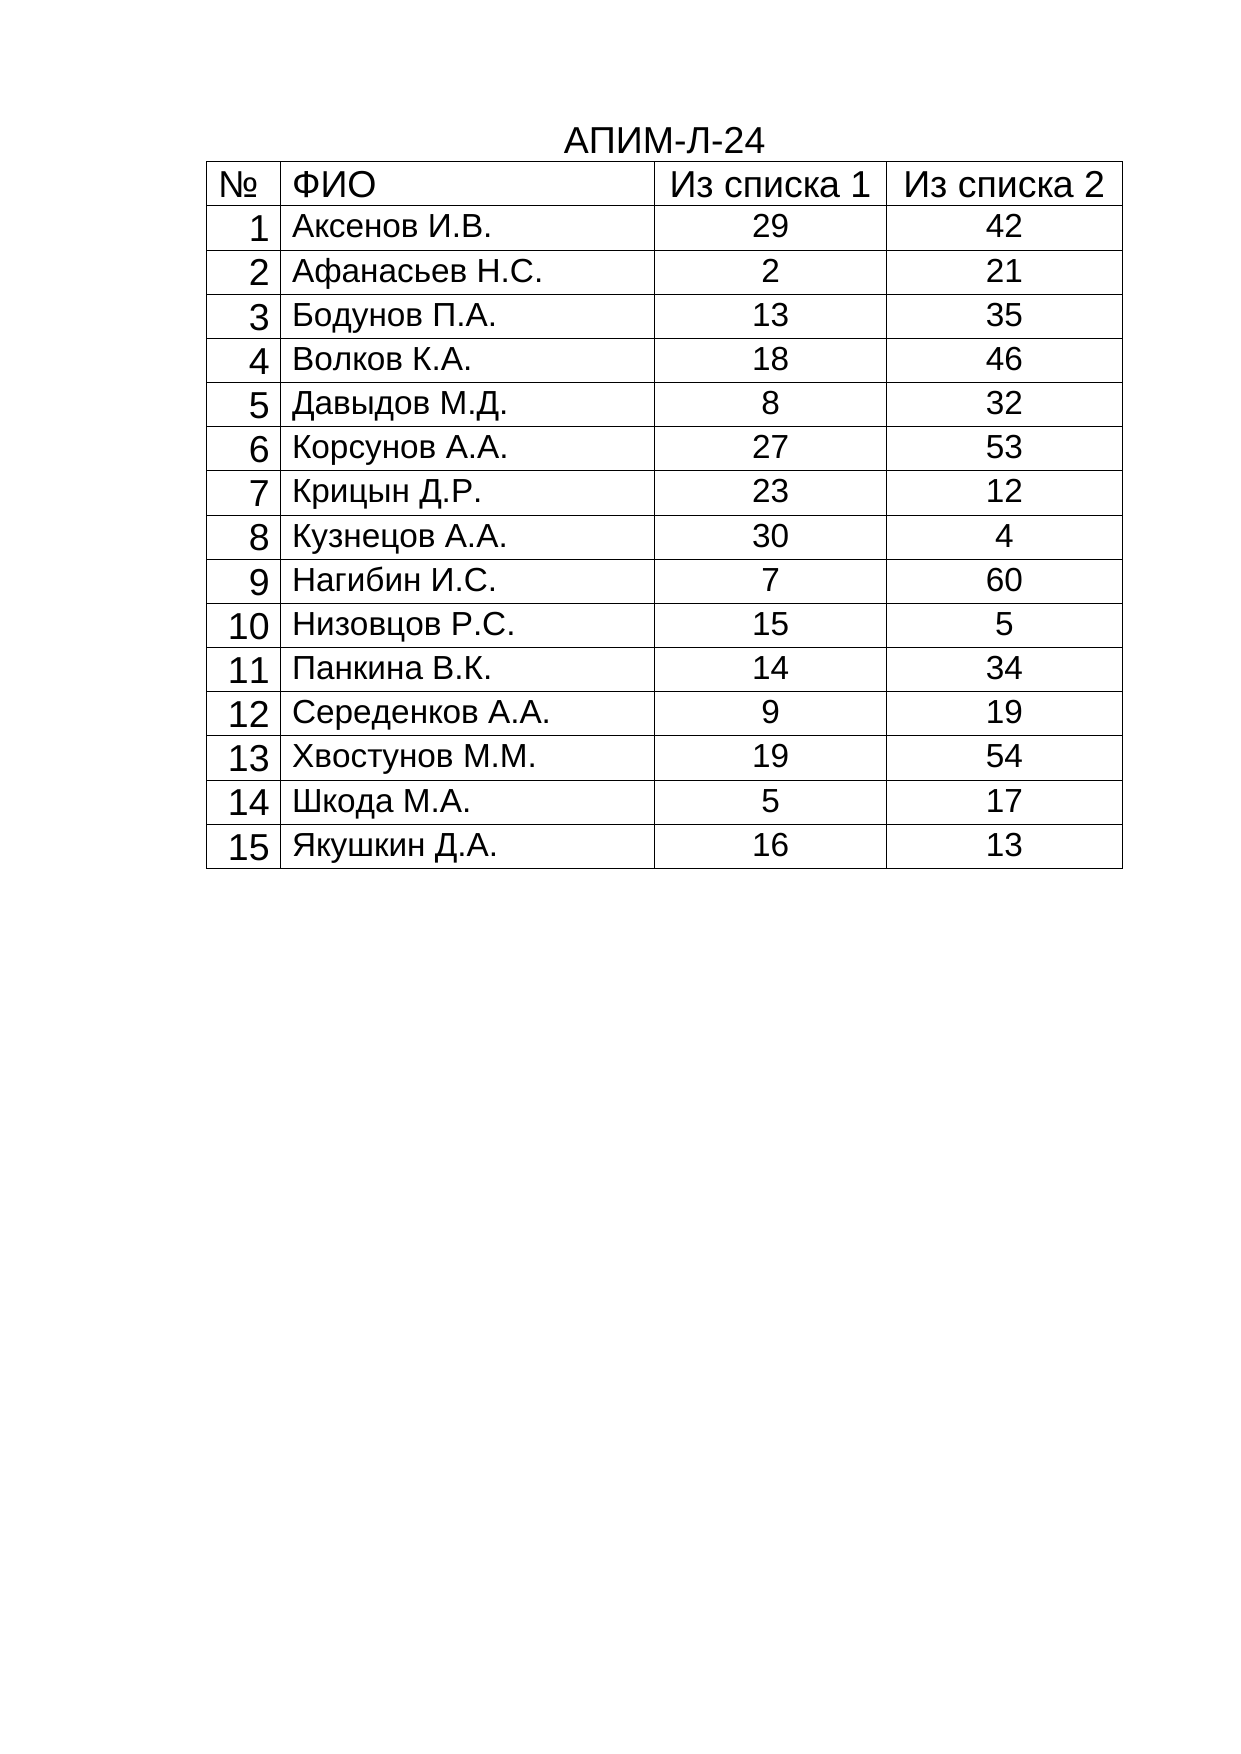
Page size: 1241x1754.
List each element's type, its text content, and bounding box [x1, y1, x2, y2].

table_cell 1 [207, 206, 280, 249]
table_cell ФИО [281, 162, 654, 205]
table_cell Из списка 2 [887, 162, 1122, 205]
table_cell 2 [655, 251, 886, 294]
table_cell 46 [887, 339, 1122, 382]
table_cell 10 [207, 604, 280, 647]
table_cell 19 [887, 692, 1122, 735]
table_cell 42 [887, 206, 1122, 249]
table_cell 30 [655, 516, 886, 559]
table_cell 3 [207, 295, 280, 338]
table_cell 15 [207, 825, 280, 868]
table_cell 8 [655, 383, 886, 426]
table_cell Нагибин И.С. [281, 560, 654, 603]
table_cell 27 [655, 427, 886, 470]
table_cell АПИМ-Л-24 [207, 118, 1122, 161]
table_cell 32 [887, 383, 1122, 426]
table_cell 5 [207, 383, 280, 426]
table_cell 9 [655, 692, 886, 735]
table_cell Крицын Д.Р. [281, 471, 654, 514]
table_cell 14 [207, 781, 280, 824]
table_cell 19 [655, 736, 886, 779]
table_cell 12 [207, 692, 280, 735]
table_cell 21 [887, 251, 1122, 294]
table_cell 12 [887, 471, 1122, 514]
table_cell Панкина В.К. [281, 648, 654, 691]
table_cell 34 [887, 648, 1122, 691]
table_cell 11 [207, 648, 280, 691]
table_cell Бодунов П.А. [281, 295, 654, 338]
table_cell 4 [887, 516, 1122, 559]
table_cell 7 [655, 560, 886, 603]
table_cell 35 [887, 295, 1122, 338]
table_cell № [207, 162, 280, 205]
table_cell Волков К.А. [281, 339, 654, 382]
table_cell 29 [655, 206, 886, 249]
table_cell Из списка 1 [655, 162, 886, 205]
table_cell 53 [887, 427, 1122, 470]
table_cell 4 [207, 339, 280, 382]
table_cell Афанасьев Н.С. [281, 251, 654, 294]
table_cell 9 [207, 560, 280, 603]
table_cell Якушкин Д.А. [281, 825, 654, 868]
table_cell 14 [655, 648, 886, 691]
table_cell Низовцов Р.С. [281, 604, 654, 647]
table_cell 18 [655, 339, 886, 382]
table_cell Давыдов М.Д. [281, 383, 654, 426]
table_cell 54 [887, 736, 1122, 779]
table_cell Хвостунов М.М. [281, 736, 654, 779]
table_cell 13 [655, 295, 886, 338]
table_cell 17 [887, 781, 1122, 824]
table_cell 23 [655, 471, 886, 514]
table_cell Корсунов А.А. [281, 427, 654, 470]
table_cell 16 [655, 825, 886, 868]
table_cell Аксенов И.В. [281, 206, 654, 249]
table_cell Шкода М.А. [281, 781, 654, 824]
table_cell 60 [887, 560, 1122, 603]
table_cell 8 [207, 516, 280, 559]
table_cell 13 [207, 736, 280, 779]
table_cell 6 [207, 427, 280, 470]
table_cell 13 [887, 825, 1122, 868]
table_cell 5 [655, 781, 886, 824]
table_cell 5 [887, 604, 1122, 647]
table_cell 2 [207, 251, 280, 294]
table_cell 15 [655, 604, 886, 647]
table_cell 7 [207, 471, 280, 514]
table_cell Середенков А.А. [281, 692, 654, 735]
table_cell Кузнецов А.А. [281, 516, 654, 559]
